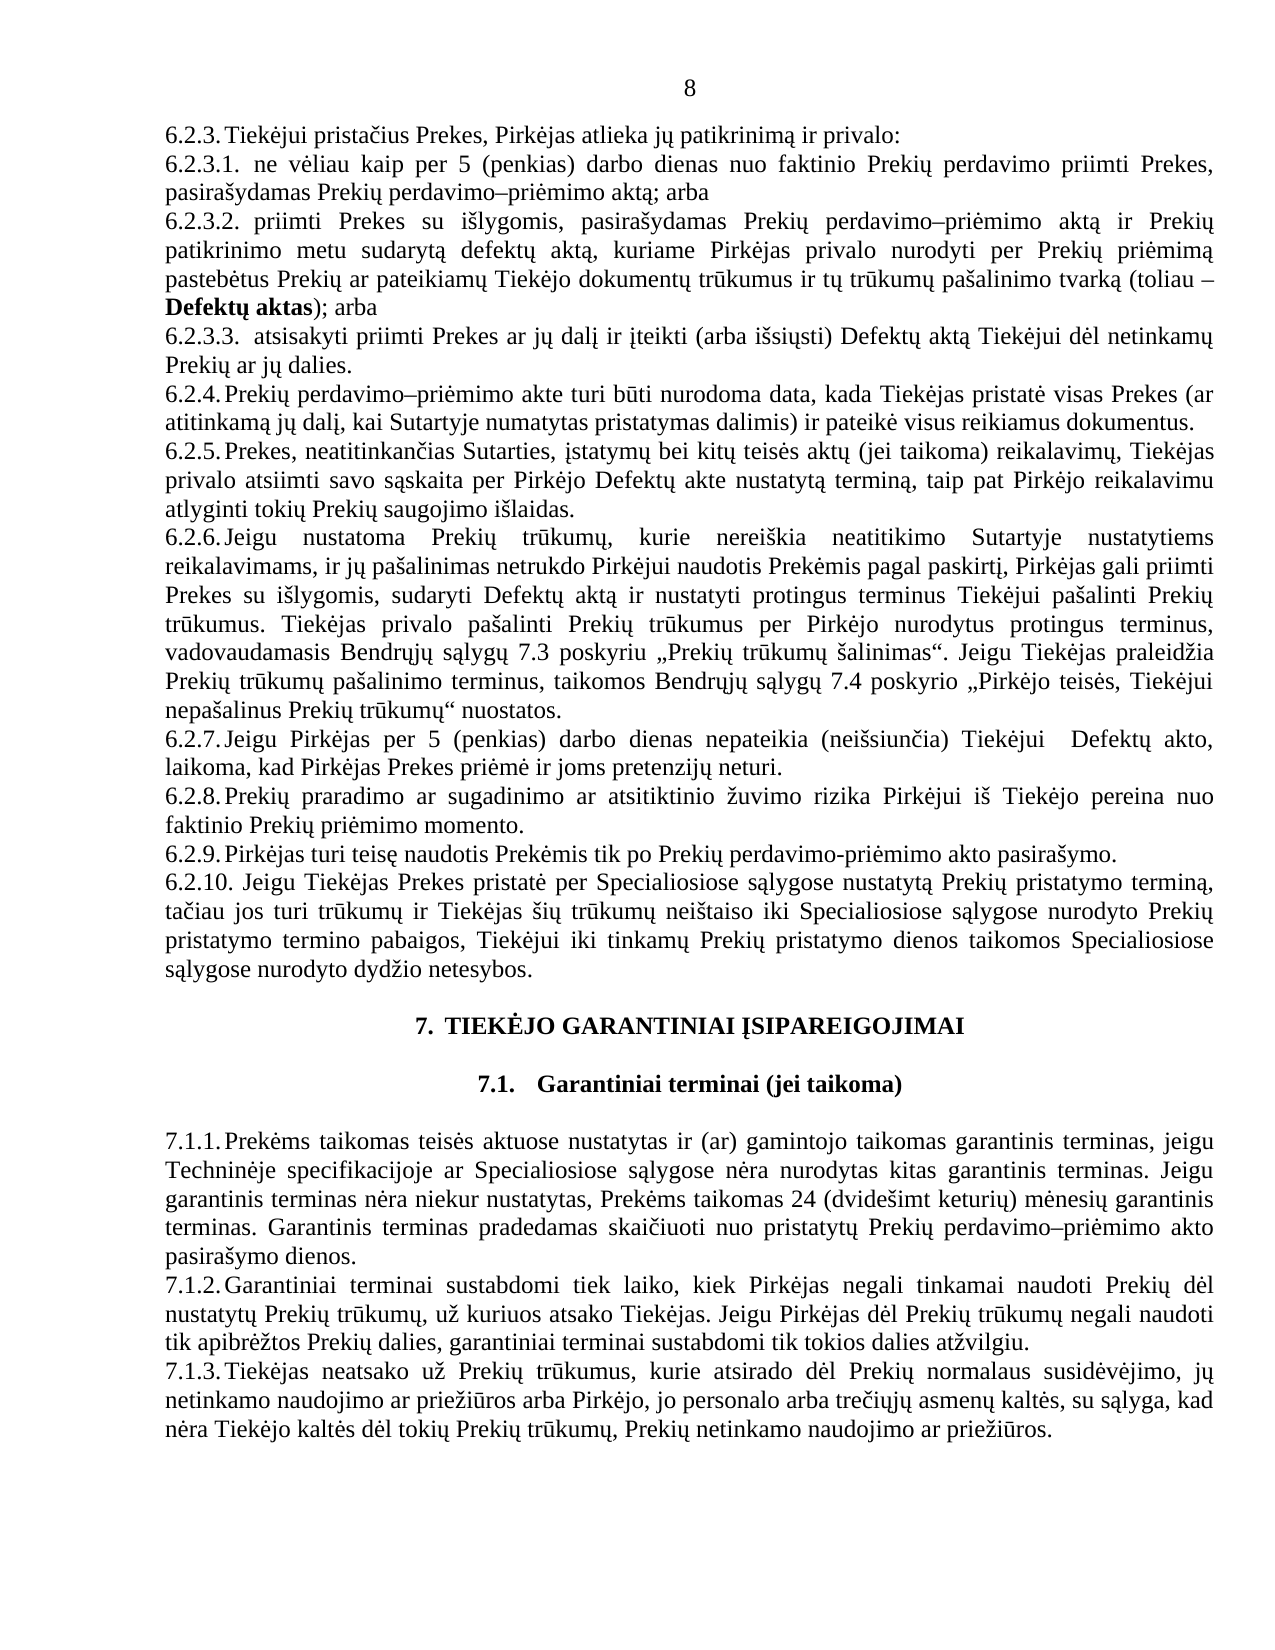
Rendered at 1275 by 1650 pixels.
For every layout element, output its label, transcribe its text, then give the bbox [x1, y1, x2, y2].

text 6.2.3.3. atsisakyti priimti Prekes ar jų dalį ir įteikti (arba išsiųsti) Defektų aktą Tiekėjui dėl netinkamų Prekių ar jų dalies. [165, 321, 1215, 379]
text 7.1. Garantiniai terminai (jei taikoma) [165, 1069, 1215, 1097]
text 6.2.5. Prekes, neatitinkančias Sutarties, įstatymų bei kitų teisės aktų (jei taikoma) reikalavimų, Tiekėjas privalo atsiimti savo sąskaita per Pirkėjo Defektų akte nustatytą terminą, taip pat Pirkėjo reikalavimu atlyginti tokių Prekių saugojimo išlaidas. [165, 436, 1215, 522]
text 7. Tiekėjo garantiniai įsipareigojimai [165, 1011, 1215, 1040]
text 6.2.8. Prekių praradimo ar sugadinimo ar atsitiktinio žuvimo rizika Pirkėjui iš Tiekėjo pereina nuo faktinio Prekių priėmimo momento. [165, 781, 1215, 839]
text 6.2.4. Prekių perdavimo–priėmimo akte turi būti nurodoma data, kada Tiekėjas pristatė visas Prekes (ar atitinkamą jų dalį, kai Sutartyje numatytas pristatymas dalimis) ir pateikė visus reikiamus dokumentus. [165, 379, 1215, 436]
text 6.2.3.2. priimti Prekes su išlygomis, pasirašydamas Prekių perdavimo–priėmimo aktą ir Prekių patikrinimo metu sudarytą defektų aktą, kuriame Pirkėjas privalo nurodyti per Prekių priėmimą pastebėtus Prekių ar pateikiamų Tiekėjo dokumentų trūkumus ir tų trūkumų pašalinimo tvarką (toliau – Defektų aktas); arba [165, 206, 1215, 321]
text 7.1.2. Garantiniai terminai sustabdomi tiek laiko, kiek Pirkėjas negali tinkamai naudoti Prekių dėl nustatytų Prekių trūkumų, už kuriuos atsako Tiekėjas. Jeigu Pirkėjas dėl Prekių trūkumų negali naudoti tik apibrėžtos Prekių dalies, garantiniai terminai sustabdomi tik tokios dalies atžvilgiu. [165, 1270, 1215, 1356]
text 7.1.1. Prekėms taikomas teisės aktuose nustatytas ir (ar) gamintojo taikomas garantinis terminas, jeigu Techninėje specifikacijoje ar Specialiosiose sąlygose nėra nurodytas kitas garantinis terminas. Jeigu garantinis terminas nėra niekur nustatytas, Prekėms taikomas 24 (dvidešimt keturių) mėnesių garantinis terminas. Garantinis terminas pradedamas skaičiuoti nuo pristatytų Prekių perdavimo–priėmimo akto pasirašymo dienos. [165, 1126, 1215, 1270]
text 6.2.6. Jeigu nustatoma Prekių trūkumų, kurie nereiškia neatitikimo Sutartyje nustatytiems reikalavimams, ir jų pašalinimas netrukdo Pirkėjui naudotis Prekėmis pagal paskirtį, Pirkėjas gali priimti Prekes su išlygomis, sudaryti Defektų aktą ir nustatyti protingus terminus Tiekėjui pašalinti Prekių trūkumus. Tiekėjas privalo pašalinti Prekių trūkumus per Pirkėjo nurodytus protingus terminus, vadovaudamasis Bendrųjų sąlygų 7.3 poskyriu „Prekių trūkumų šalinimas“. Jeigu Tiekėjas praleidžia Prekių trūkumų pašalinimo terminus, taikomos Bendrųjų sąlygų 7.4 poskyrio „Pirkėjo teisės, Tiekėjui nepašalinus Prekių trūkumų“ nuostatos. [165, 522, 1215, 724]
text 6.2.10. Jeigu Tiekėjas Prekes pristatė per Specialiosiose sąlygose nustatytą Prekių pristatymo terminą, tačiau jos turi trūkumų ir Tiekėjas šių trūkumų neištaiso iki Specialiosiose sąlygose nurodyto Prekių pristatymo termino pabaigos, Tiekėjui iki tinkamų Prekių pristatymo dienos taikomos Specialiosiose sąlygose nurodyto dydžio netesybos. [165, 867, 1215, 982]
text 6.2.3.1. ne vėliau kaip per 5 (penkias) darbo dienas nuo faktinio Prekių perdavimo priimti Prekes, pasirašydamas Prekių perdavimo–priėmimo aktą; arba [165, 149, 1215, 206]
text 7.1.3. Tiekėjas neatsako už Prekių trūkumus, kurie atsirado dėl Prekių normalaus susidėvėjimo, jų netinkamo naudojimo ar priežiūros arba Pirkėjo, jo personalo arba trečiųjų asmenų kaltės, su sąlyga, kad nėra Tiekėjo kaltės dėl tokių Prekių trūkumų, Prekių netinkamo naudojimo ar priežiūros. [165, 1356, 1215, 1442]
text 6.2.9. Pirkėjas turi teisę naudotis Prekėmis tik po Prekių perdavimo-priėmimo akto pasirašymo. [165, 839, 1215, 867]
text 6.2.3. Tiekėjui pristačius Prekes, Pirkėjas atlieka jų patikrinimą ir privalo: [165, 120, 1215, 149]
text 6.2.7. Jeigu Pirkėjas per 5 (penkias) darbo dienas nepateikia (neišsiunčia) Tiekėjui Defektų akto, laikoma, kad Pirkėjas Prekes priėmė ir joms pretenzijų neturi. [165, 724, 1215, 781]
